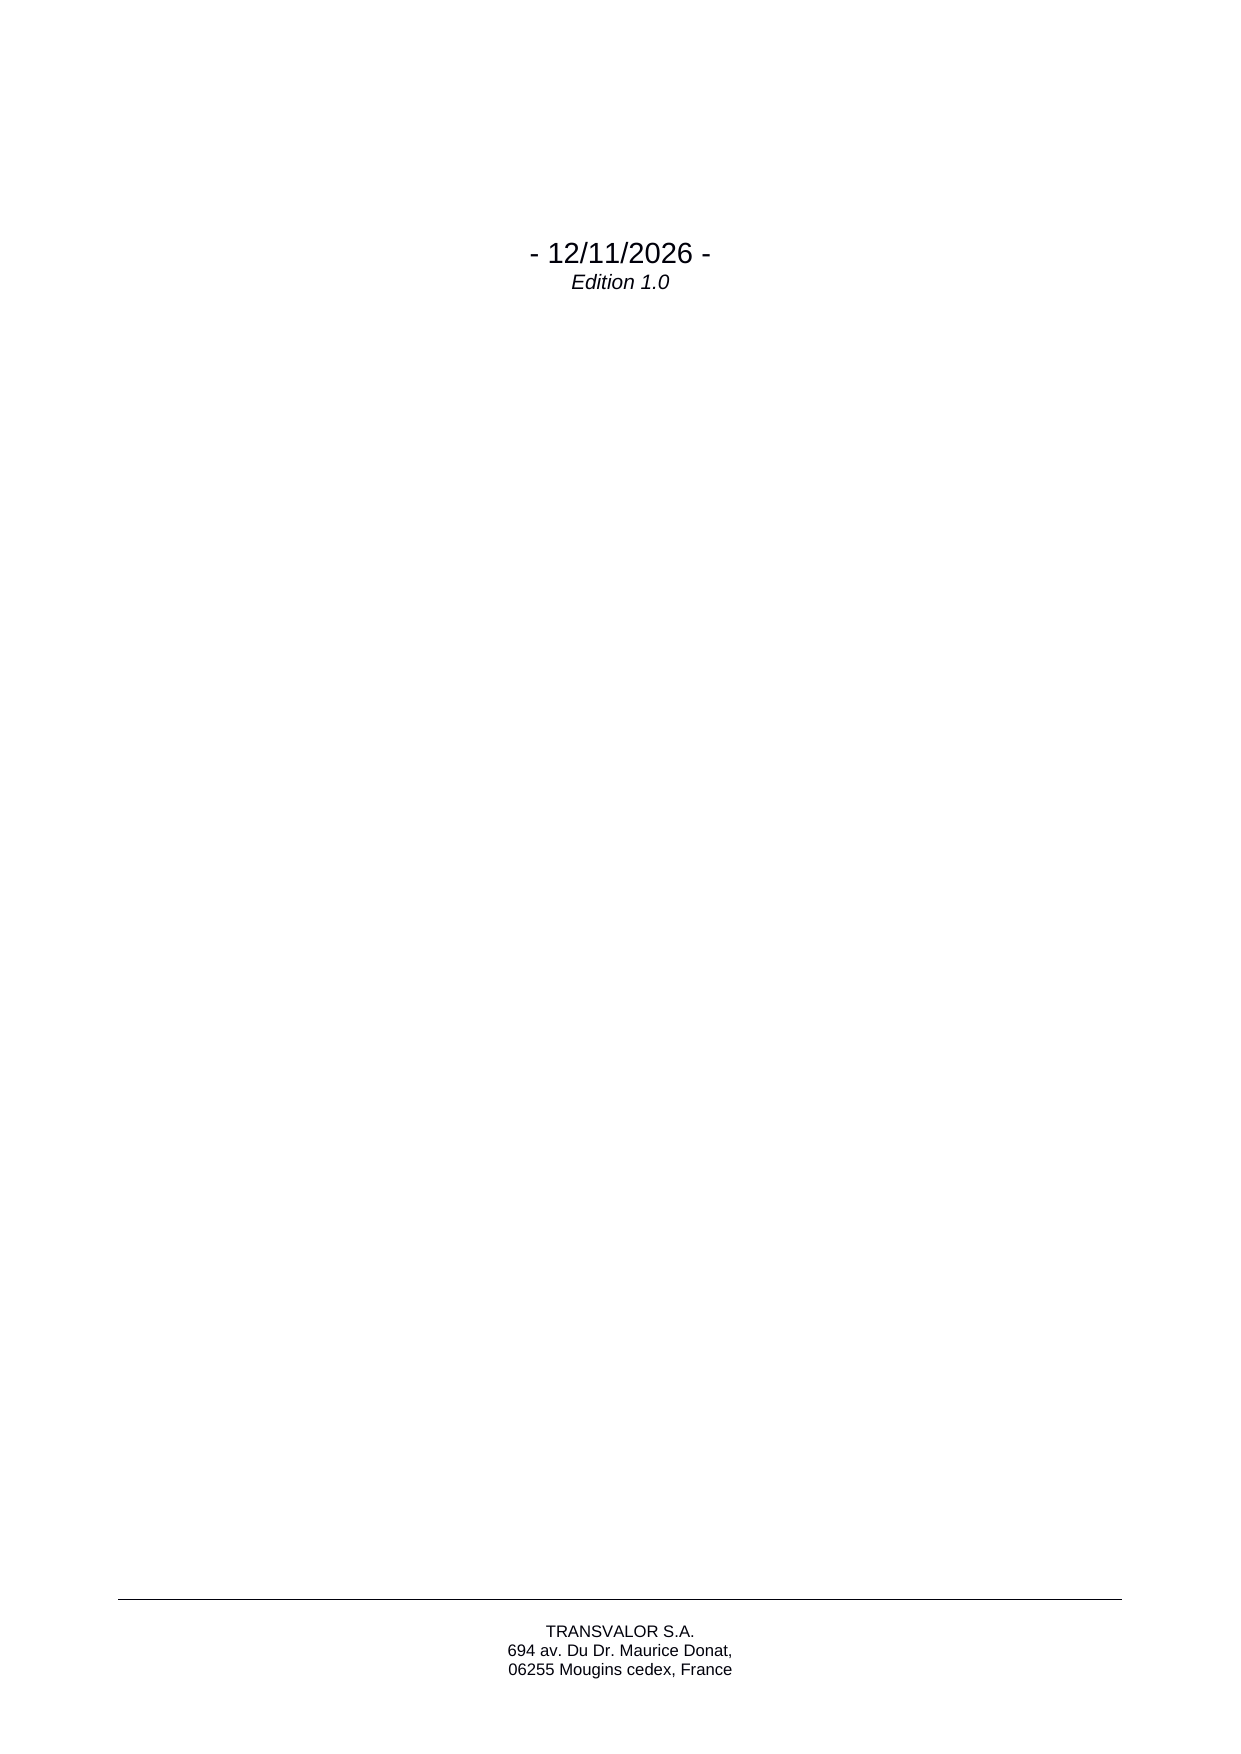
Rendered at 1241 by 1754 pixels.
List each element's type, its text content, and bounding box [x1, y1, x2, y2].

text Edition 1.0 [118, 269, 1122, 293]
text - 23/01/2019 - [118, 236, 1122, 269]
